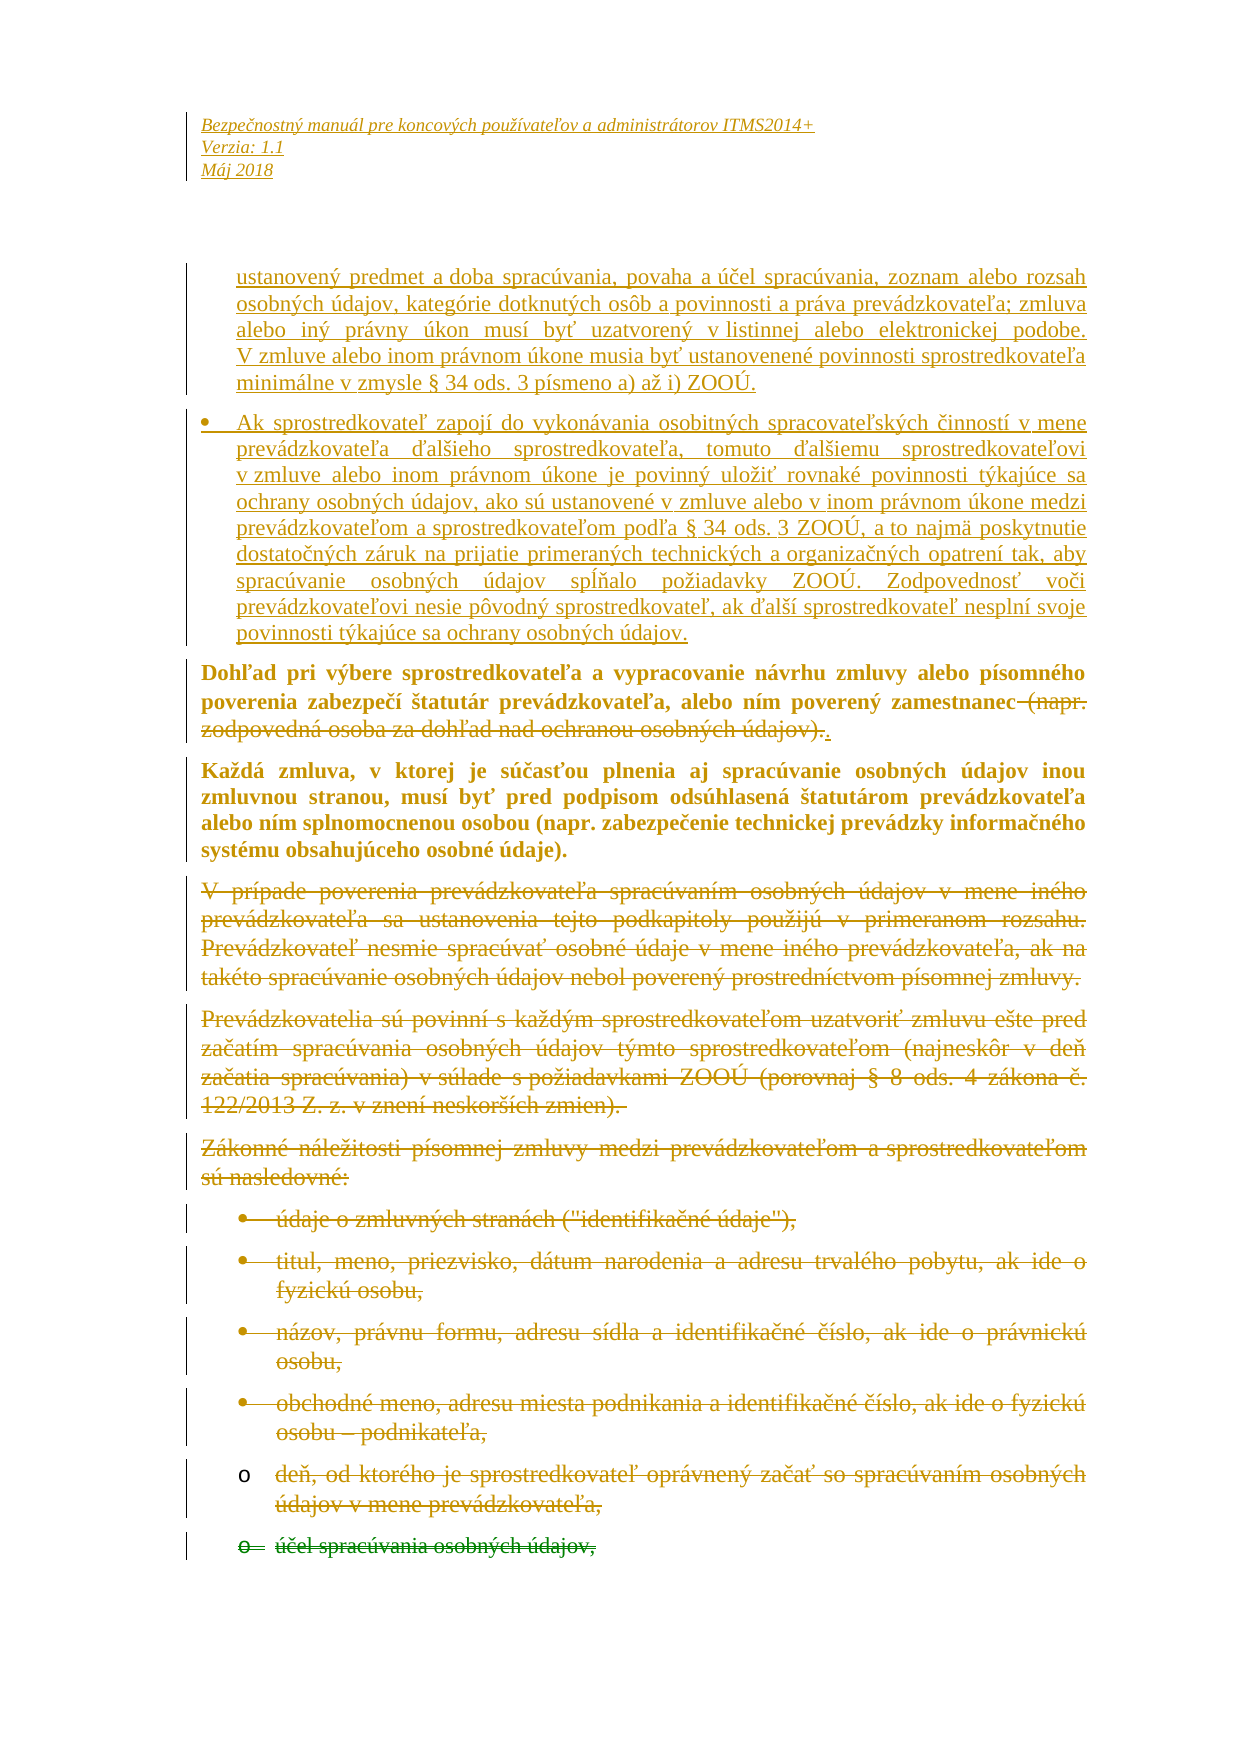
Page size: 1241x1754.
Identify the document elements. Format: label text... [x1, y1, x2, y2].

text Každá zmluva, v ktorej je súčasťou plnenia aj spracúvanie osobných údajov inou zmluvnou stranou, musí byť pred podpisom odsúhlasená štatutárom prevádzkovateľa alebo ním splnomocnenou osobou (napr. zabezpečenie technickej prevádzky informačného systému obsahujúceho osobné údaje). [201, 757, 1087, 862]
text Dohľad pri výbere sprostredkovateľa a vypracovanie návrhu zmluvy alebo písomného poverenia zabezpečí štatutár prevádzkovateľa, alebo ním poverený zamestnanec [201, 659, 1087, 743]
